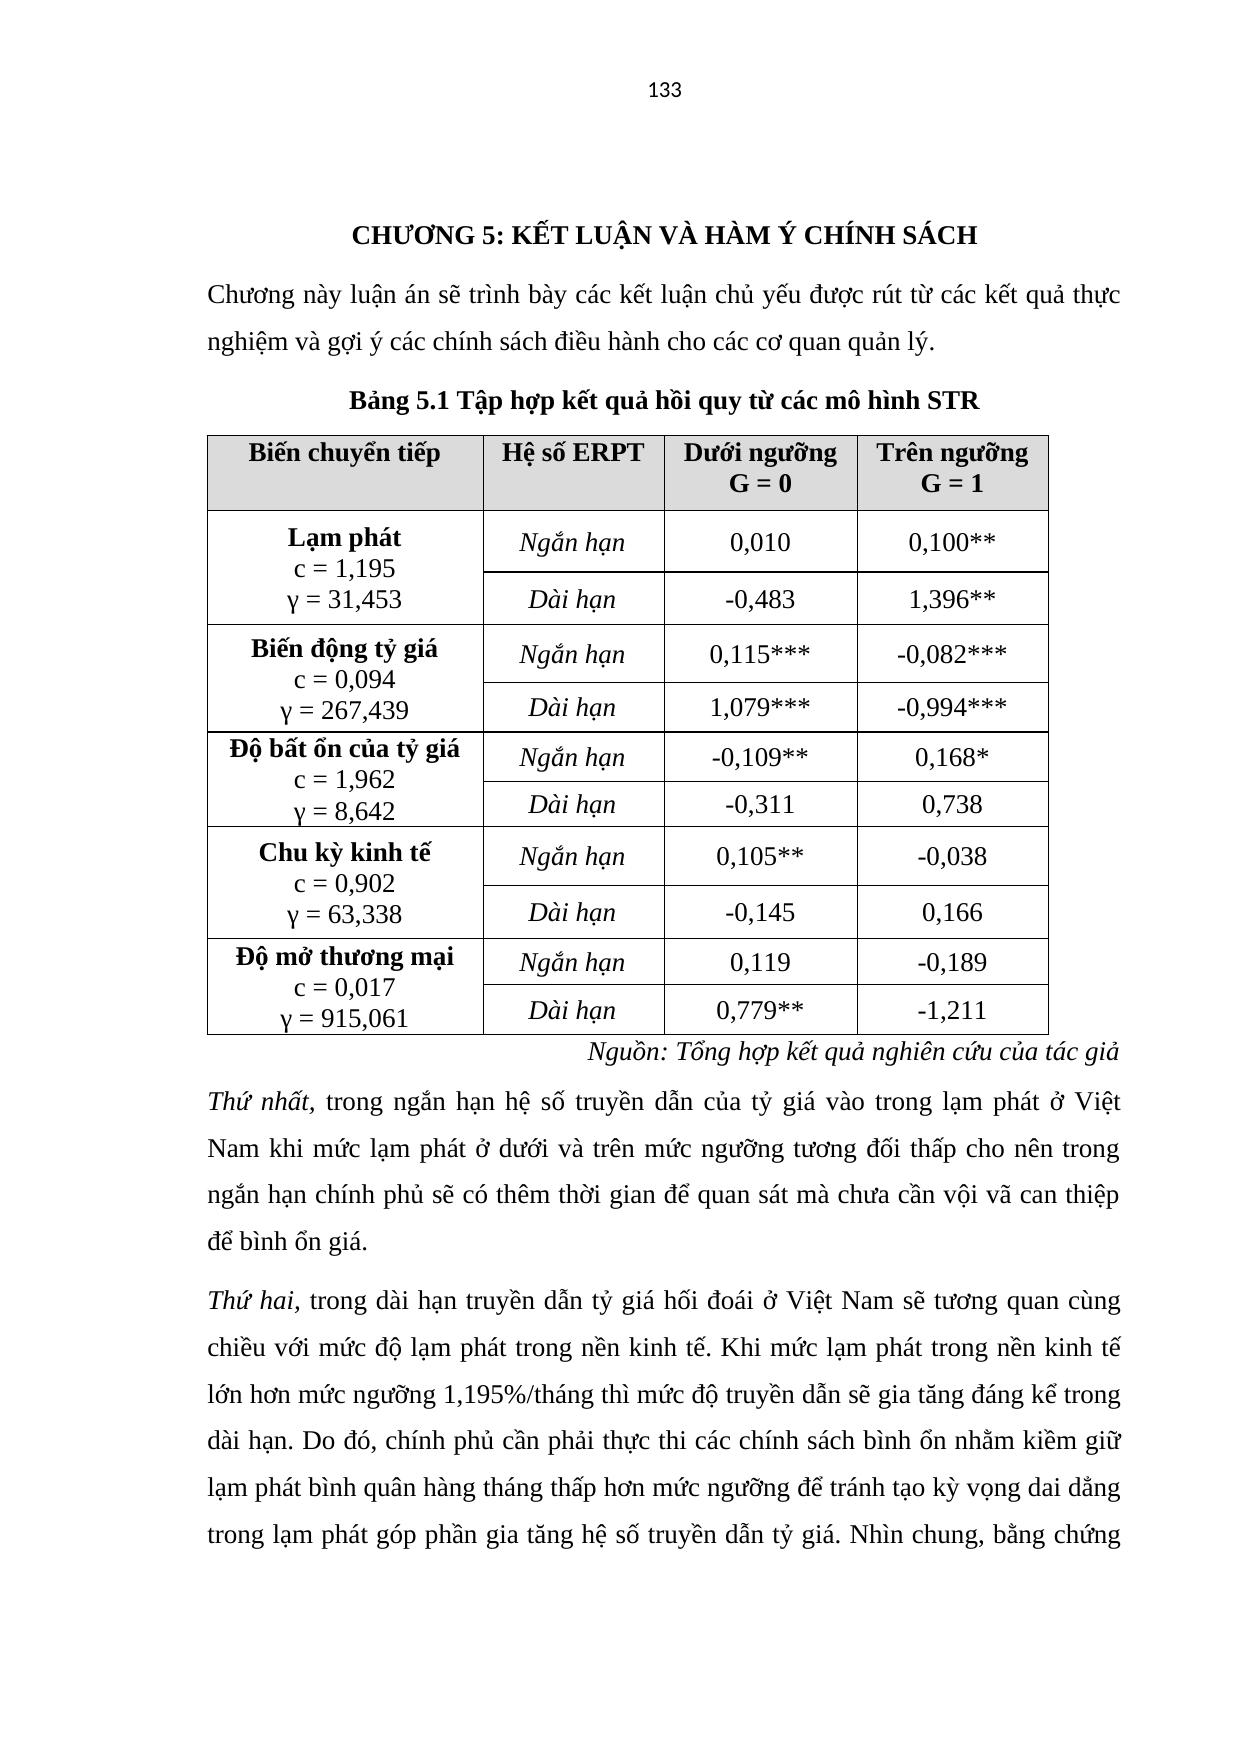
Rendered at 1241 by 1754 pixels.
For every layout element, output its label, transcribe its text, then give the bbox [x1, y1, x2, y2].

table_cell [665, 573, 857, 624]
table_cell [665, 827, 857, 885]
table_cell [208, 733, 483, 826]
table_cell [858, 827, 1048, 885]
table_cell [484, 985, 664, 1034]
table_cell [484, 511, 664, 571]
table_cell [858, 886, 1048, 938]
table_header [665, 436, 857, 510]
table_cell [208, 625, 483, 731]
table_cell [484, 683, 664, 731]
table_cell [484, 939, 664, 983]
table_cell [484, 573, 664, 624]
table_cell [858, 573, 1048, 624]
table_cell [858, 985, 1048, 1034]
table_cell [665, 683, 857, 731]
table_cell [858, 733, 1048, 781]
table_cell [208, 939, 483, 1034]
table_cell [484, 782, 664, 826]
text Bảng 5.1 Tập hợp kết quả hồi quy từ các mô hình STR [207, 384, 1122, 416]
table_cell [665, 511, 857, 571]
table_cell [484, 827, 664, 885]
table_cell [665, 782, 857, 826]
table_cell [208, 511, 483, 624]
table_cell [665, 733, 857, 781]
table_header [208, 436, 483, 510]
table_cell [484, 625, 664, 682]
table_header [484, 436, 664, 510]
text Thứ nhất, trong ngắn hạn hệ số truyền dẫn của tỷ giá vào trong lạm phát ở Việt Nam khi mức lạm phát ở dưới và trên mức ngưỡng tương đối thấp cho nên trong ngắn hạn chính phủ sẽ có thêm thời gian để quan sát mà chưa cần vội vã can thiệp để bình ổn giá. [207, 1085, 1122, 1256]
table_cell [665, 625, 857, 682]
text Nguồn: Tổng hợp kết quả nghiên cứu của tác giả [207, 1035, 1122, 1066]
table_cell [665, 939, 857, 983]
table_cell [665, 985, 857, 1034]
subtitle CHƯƠNG 5: KẾT LUẬN VÀ HÀM Ý CHÍNH SÁCH [207, 219, 1122, 251]
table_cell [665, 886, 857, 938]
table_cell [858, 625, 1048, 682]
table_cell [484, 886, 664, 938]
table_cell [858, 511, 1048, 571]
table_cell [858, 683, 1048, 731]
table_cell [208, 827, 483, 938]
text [207, 1284, 1122, 1549]
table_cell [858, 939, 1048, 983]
text Chương này luận án sẽ trình bày các kết luận chủ yếu được rút từ các kết quả thực nghiệm và gợi ý các chính sách điều hành cho các cơ quan quản lý. [207, 279, 1122, 356]
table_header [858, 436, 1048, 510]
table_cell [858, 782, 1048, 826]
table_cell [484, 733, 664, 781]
